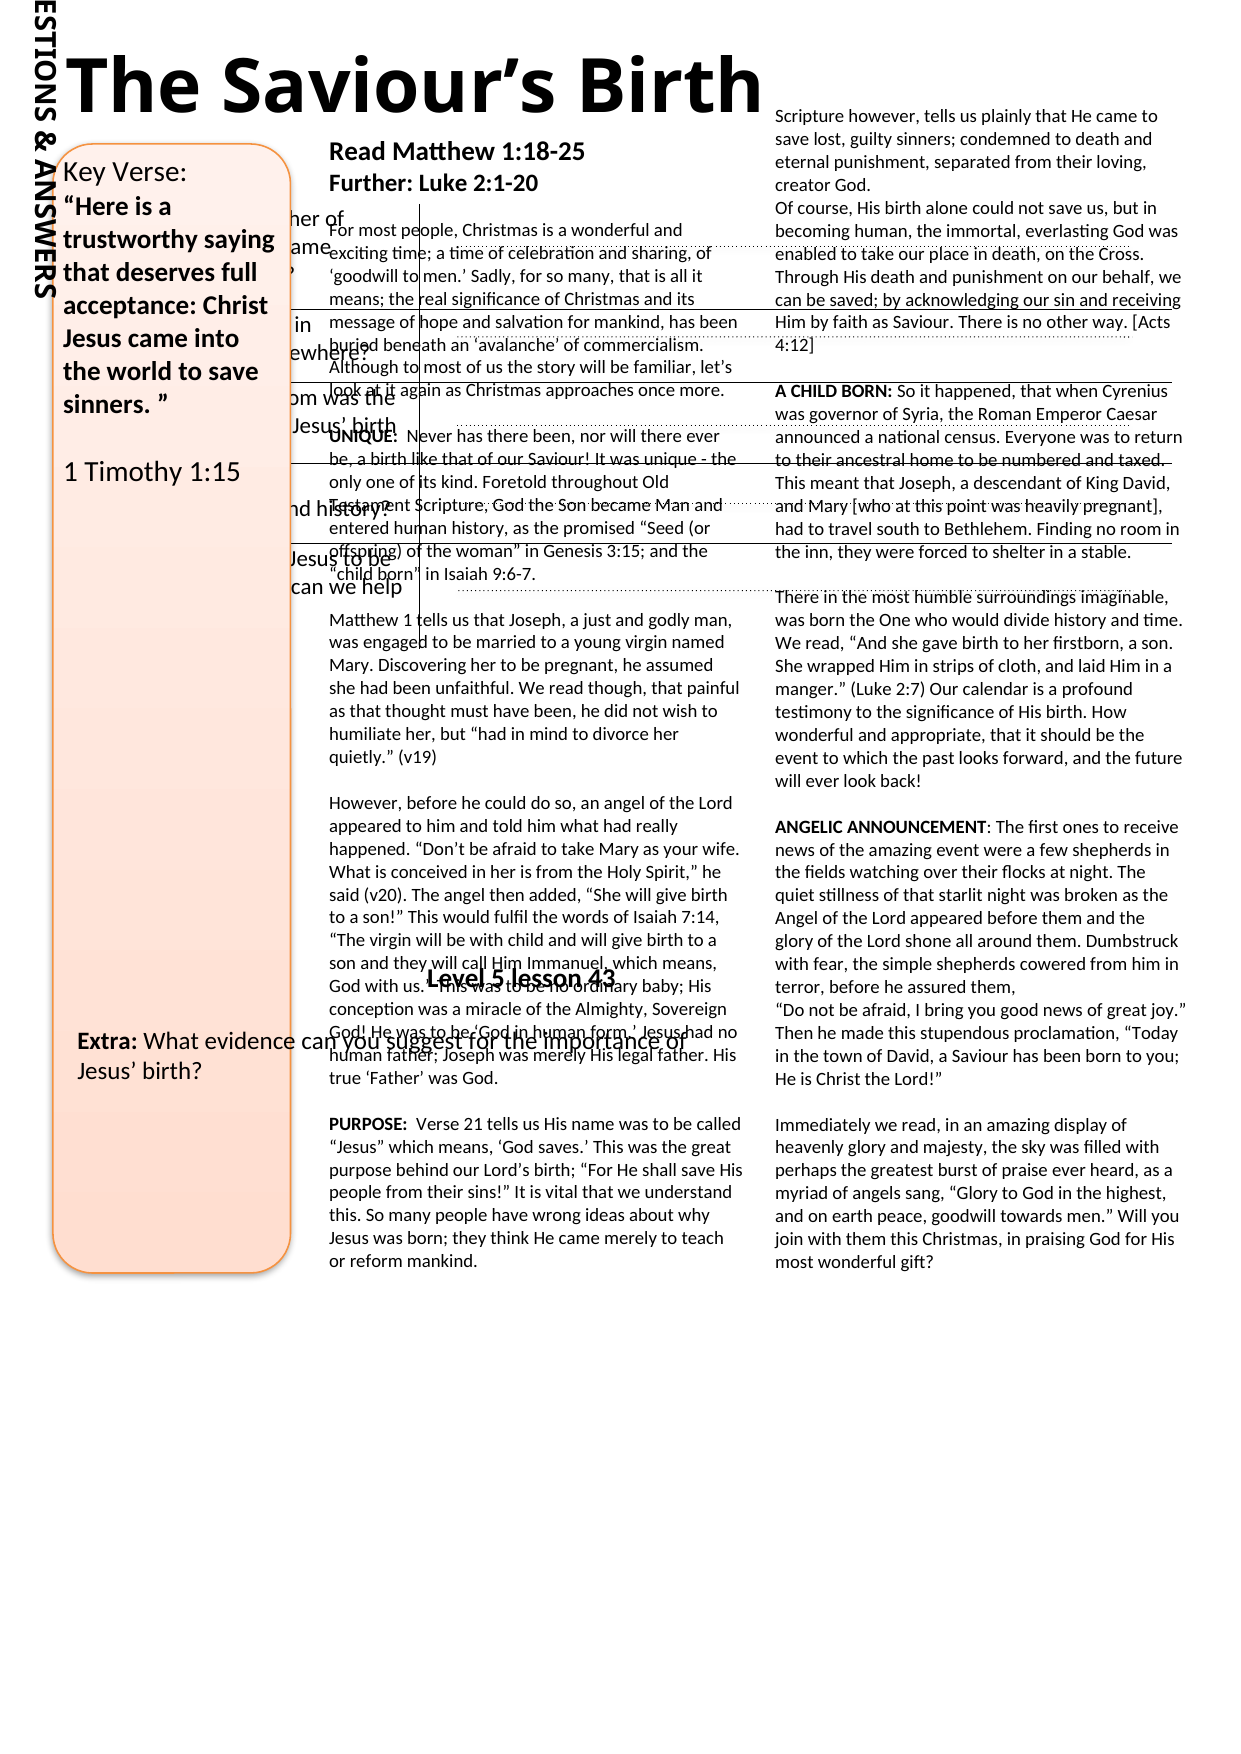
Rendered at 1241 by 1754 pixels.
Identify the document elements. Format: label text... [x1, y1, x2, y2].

table_cell [420, 544, 1172, 649]
table_header [420, 204, 1172, 309]
table_header 1. (a) Who was the Father of Jesus? (b) Why is the name ‘Immanuel’ significant? [296, 204, 419, 309]
table_cell [420, 383, 1172, 463]
table_cell 3. By whom and to whom was the first announcement of Jesus’ birth made? [296, 383, 419, 463]
table_cell 2. Why was Jesus born in Bethlehem and not elsewhere? [296, 310, 419, 382]
table_cell [420, 464, 1172, 543]
table_cell 5. (a) Have YOU asked Jesus to be your Saviour? (b) How can we help you further? [296, 544, 419, 649]
table_cell [420, 310, 1172, 382]
table_cell 4. What divides time and history? [296, 464, 419, 543]
